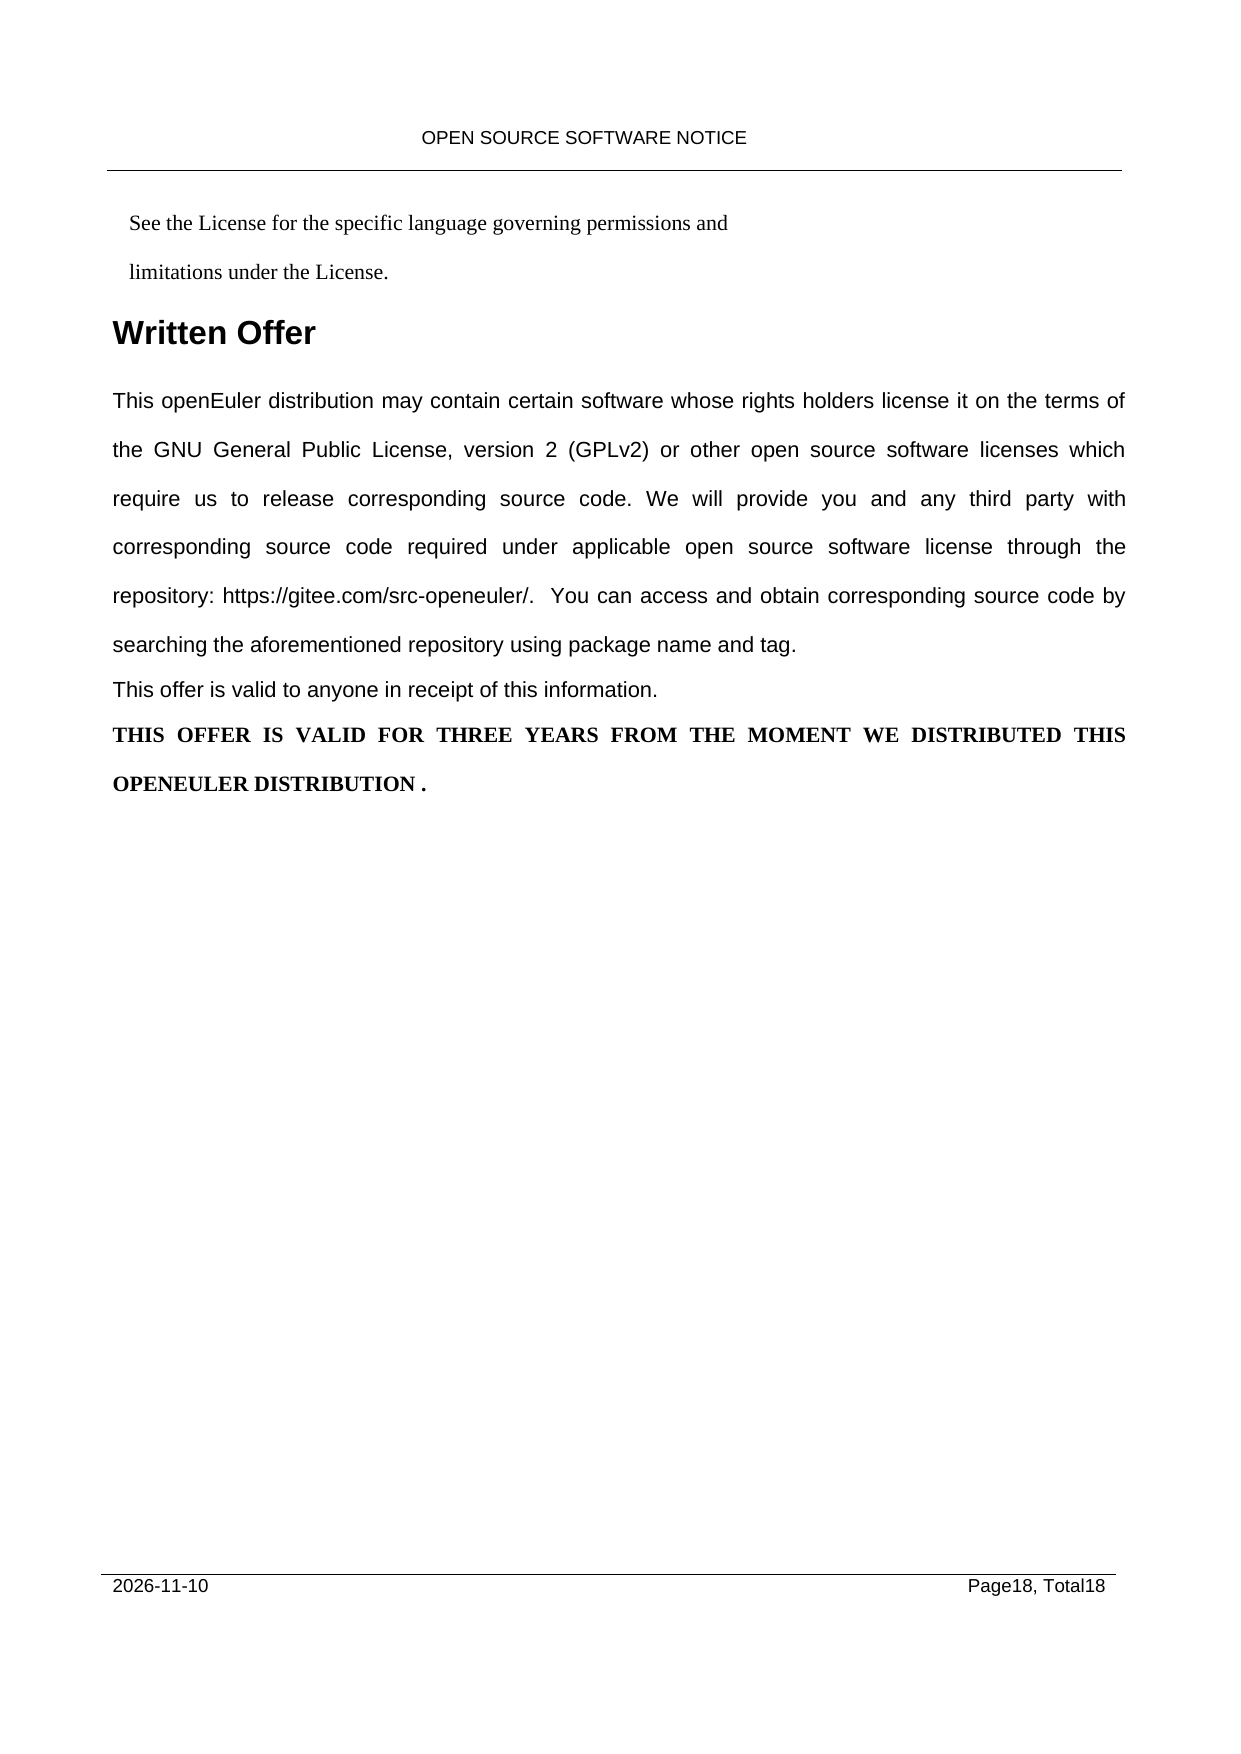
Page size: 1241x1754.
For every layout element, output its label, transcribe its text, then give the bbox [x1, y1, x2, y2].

text Written Offer [112, 300, 1128, 365]
text THIS OFFER IS VALID FOR THREE YEARS FROM THE MOMENT WE DISTRIBUTED THIS OPENEULER DISTRIBUTION . [112, 718, 1128, 799]
text This offer is valid to anyone in receipt of this information. [112, 673, 1128, 706]
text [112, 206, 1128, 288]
text This openEuler distribution may contain certain software whose rights holders license it on the terms of the GNU General Public License, version 2 (GPLv2) or other open source software licenses which require us to release corresponding source code. We will provide you and any third party with corresponding source code required under applicable open source software license through the repository: https://gitee.com/src-openeuler/. You can access and obtain corresponding source code by searching the aforementioned repository using package name and tag. [112, 384, 1128, 661]
